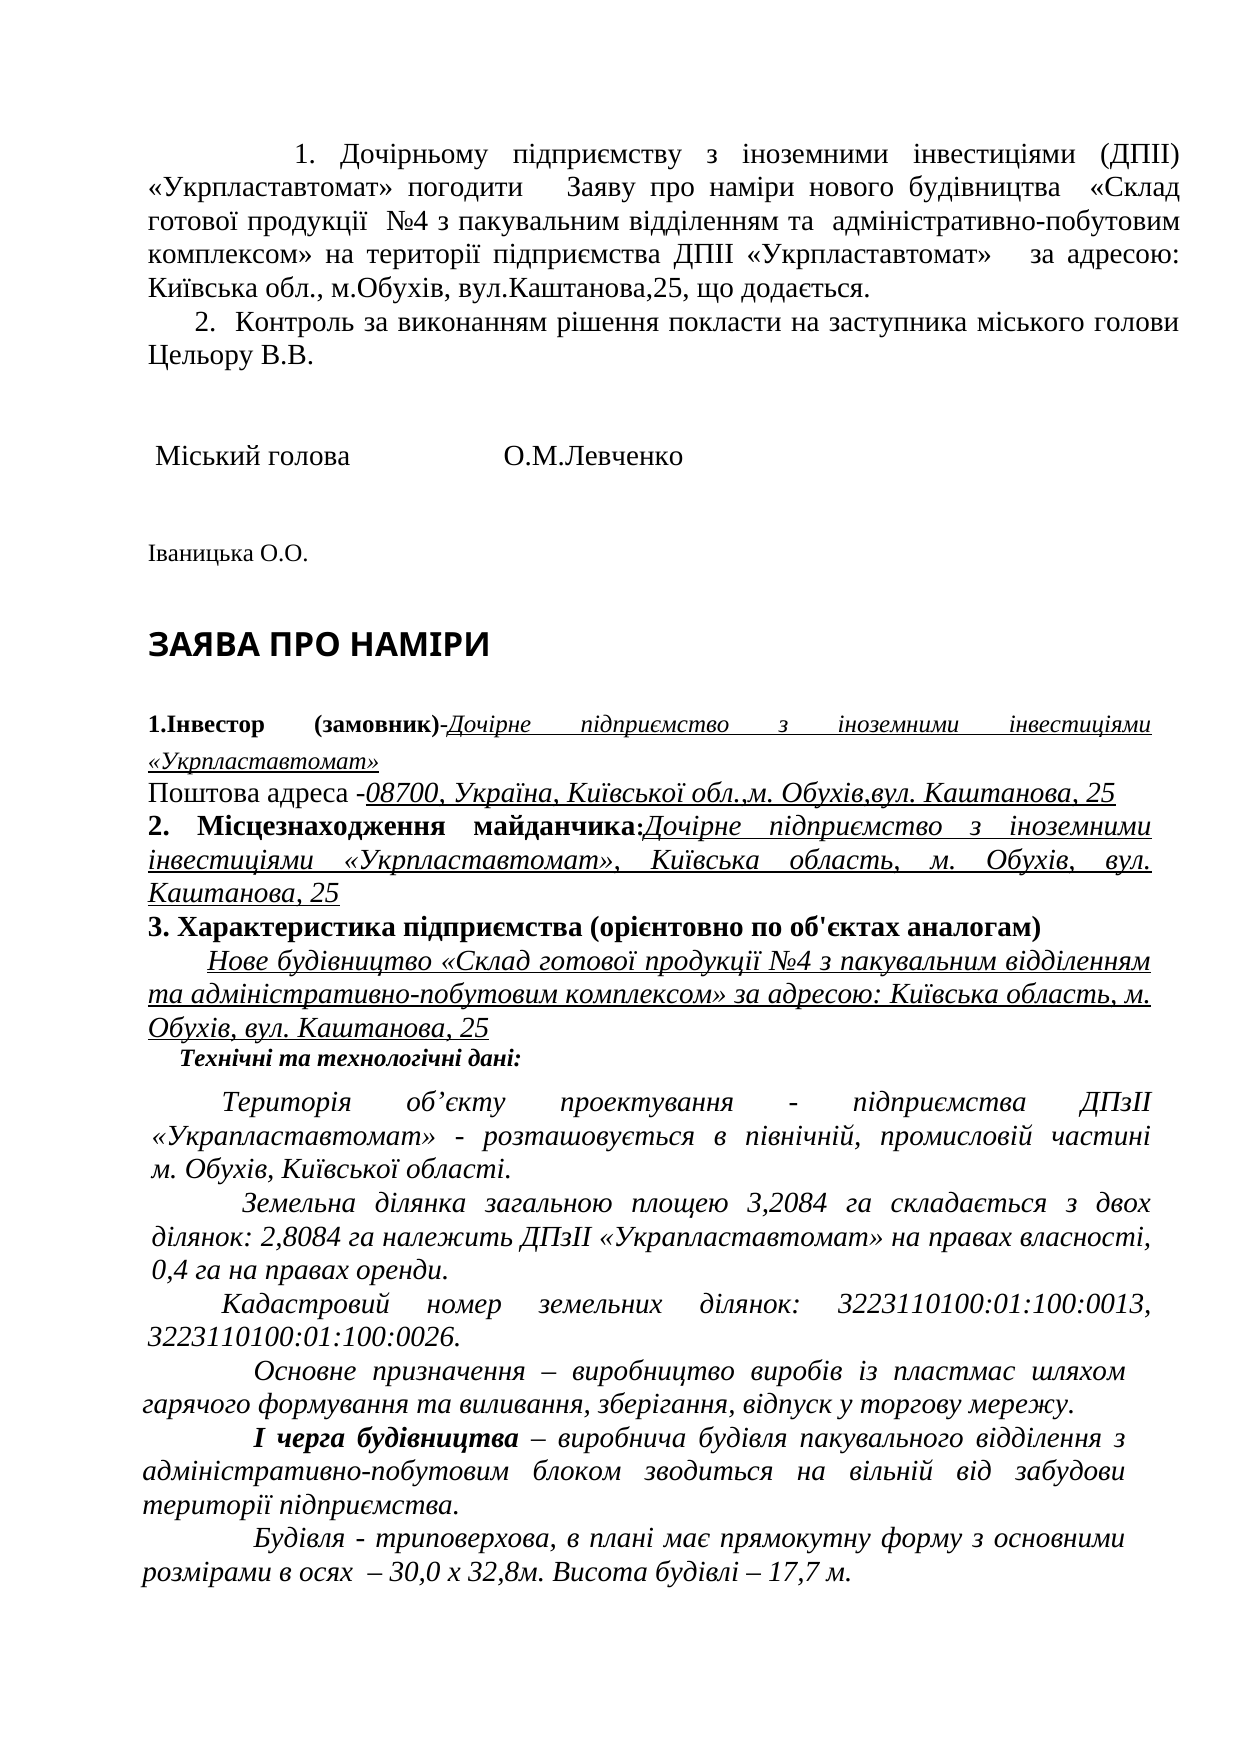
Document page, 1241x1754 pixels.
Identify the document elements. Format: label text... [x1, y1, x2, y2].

text 2. Місцезнаходження майданчика:Дочірне підприємство з іноземними інвестиціями «Укрпластавтомат», Київська область, м. Обухів, вул. Каштанова, 25 [148, 873, 1152, 909]
text Міський голова О.М.Левченко [148, 438, 1152, 471]
text Земельна ділянка загальною площею 3,2084 га складається з двох ділянок: 2,8084 га належить ДПзІІ «Украпластавтомат» на правах власності, 0,4 га на правах оренди. [151, 1185, 1152, 1286]
text Нове будівництво «Склад готової продукції №4 з пакувальним відділенням та адміністративно-побутовим комплексом» за адресою: Київська область, м. Обухів, вул. Каштанова, 25 [148, 943, 1152, 1043]
text Територія об’єкту проектування - підприємства ДПзІІ «Украпластавтомат» - розташовується в північній, промисловій частині м. Обухів, Київської області. [151, 1084, 1152, 1185]
text Технічні та технологічні дані: [148, 1043, 1152, 1072]
text Кадастровий номер земельних ділянок: 3223110100:01:100:0013, 3223110100:01:100:0026. [148, 1286, 1152, 1353]
text Основне призначення – виробництво виробів із пластмас шляхом гарячого формування та виливання, зберігання, відпуск у торгову мережу. [142, 1353, 1126, 1420]
text Іваницька О.О. [148, 538, 1152, 567]
text Поштова адреса -08700, Україна, Київської обл.,м. Обухів,вул. Каштанова, 25 [148, 775, 1152, 808]
text 3. Характеристика підприємства (орієнтовно по об'єктах аналогам) [148, 909, 1152, 943]
title 1.Інвестор (замовник)-Дочірне підприємство з іноземними інвестиціями «Укрпластавтомат» [148, 700, 1152, 775]
text 2. Місцезнаходження майданчика:Дочірне підприємство з іноземними інвестиціями «Укрпластавтомат», Київська область, м. Обухів, вул. Каштанова, 25 [148, 808, 1152, 871]
subtitle ЗАЯВА ПРО НАМІРИ [148, 621, 1152, 666]
text 2. Контроль за виконанням рішення покласти на заступника міського голови Цельору В.В. [148, 304, 1181, 371]
text Будівля - триповерхова, в плані має прямокутну форму з основними розмірами в осях – 30,0 х 32,8м. Висота будівлі – 17,7 м. [142, 1521, 1126, 1588]
text 1. Дочірньому підприємству з іноземними інвестиціями (ДПІІ) «Укрпластавтомат» погодити Заяву про наміри нового будівництва «Склад готової продукції №4 з пакувальним відділенням та адміністративно-побутовим комплексом» на території підприємства ДПІІ «Укрпластавтомат» за адресою: Київська обл., м.Обухів, вул.Каштанова,25, що додається. [148, 136, 1181, 304]
text І черга будівництва – виробнича будівля пакувального відділення з адміністративно-побутовим блоком зводиться на вільній від забудови території підприємства. [142, 1420, 1126, 1521]
